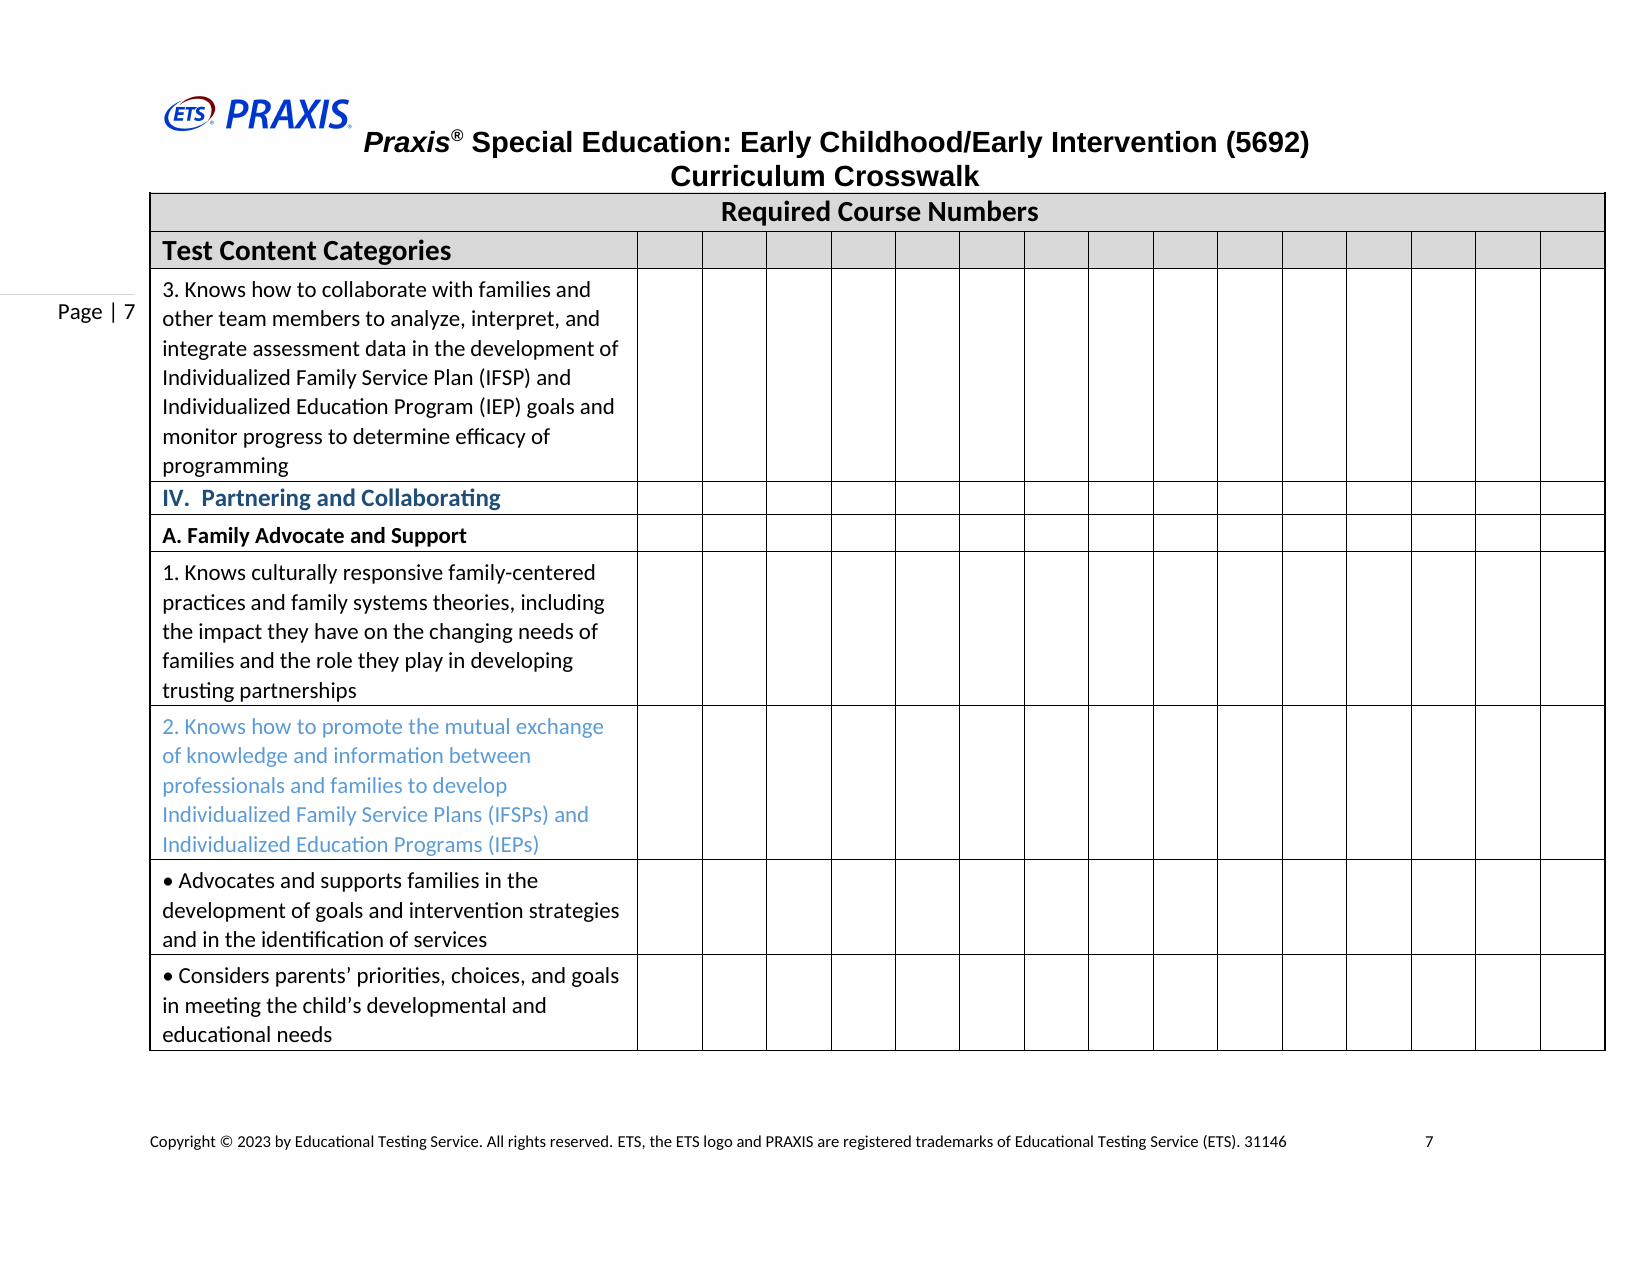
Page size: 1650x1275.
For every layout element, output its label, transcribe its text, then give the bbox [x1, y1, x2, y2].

table_cell [1412, 269, 1475, 481]
table_cell [638, 269, 702, 481]
table_cell [703, 269, 766, 481]
table_cell [960, 860, 1024, 954]
table_cell [767, 232, 831, 268]
table_cell [1218, 269, 1282, 481]
table_cell [1089, 269, 1153, 481]
table_cell [1089, 552, 1153, 705]
table_cell [1412, 552, 1475, 705]
table_cell [960, 552, 1024, 705]
table_cell [1025, 860, 1088, 954]
table_cell [1541, 706, 1604, 859]
table_cell [1089, 860, 1153, 954]
table_cell [1476, 552, 1540, 705]
table_cell [1283, 955, 1346, 1050]
table_cell [1541, 232, 1604, 268]
table_cell [1154, 232, 1217, 268]
picture [150, 75, 364, 153]
table_cell [703, 955, 766, 1050]
table_cell [1154, 552, 1217, 705]
table_cell [1283, 232, 1346, 268]
table_cell [1347, 515, 1411, 551]
table_cell [1347, 269, 1411, 481]
table_cell [1347, 860, 1411, 954]
table_cell [1089, 232, 1153, 268]
table_cell [1089, 955, 1153, 1050]
table_cell [832, 269, 895, 481]
table_cell [1541, 482, 1604, 514]
table_cell [1283, 706, 1346, 859]
table_cell [896, 232, 959, 268]
table_cell [1025, 482, 1088, 514]
table_cell [896, 860, 959, 954]
table_cell [1476, 860, 1540, 954]
table_cell • Considers parents’ priorities, choices, and goals in meeting the child’s developmental and educational needs [151, 955, 637, 1050]
table_cell [638, 955, 702, 1050]
table_cell [1541, 552, 1604, 705]
table_cell [1218, 706, 1282, 859]
table_cell [1154, 482, 1217, 514]
table_cell 2. Knows how to promote the mutual exchange of knowledge and information between professionals and families to develop Individualized Family Service Plans (IFSPs) and Individualized Education Programs (IEPs) [151, 706, 637, 859]
table_cell [767, 955, 831, 1050]
table_cell A. Family Advocate and Support [151, 515, 637, 551]
table_cell [1218, 860, 1282, 954]
table_cell [1347, 232, 1411, 268]
table_cell [1025, 269, 1088, 481]
table_cell [638, 706, 702, 859]
table_cell [832, 706, 895, 859]
table_cell [1218, 482, 1282, 514]
table_cell [1412, 955, 1475, 1050]
table_cell [703, 515, 766, 551]
table_cell [1154, 269, 1217, 481]
table_cell [1347, 955, 1411, 1050]
table_cell [960, 232, 1024, 268]
table_cell [832, 860, 895, 954]
table_cell • Advocates and supports families in the development of goals and intervention strategies and in the identification of services [151, 860, 637, 954]
table_cell [1541, 955, 1604, 1050]
table_cell [703, 482, 766, 514]
table_cell [1283, 860, 1346, 954]
table_cell [896, 706, 959, 859]
table_cell [1412, 232, 1475, 268]
table_cell [1476, 955, 1540, 1050]
table_cell [767, 860, 831, 954]
table_cell [1154, 515, 1217, 551]
table_cell [1541, 860, 1604, 954]
table_cell [1476, 269, 1540, 481]
table_cell [767, 269, 831, 481]
table_cell [1154, 955, 1217, 1050]
table_cell [1347, 552, 1411, 705]
table_cell [1476, 706, 1540, 859]
table_cell [638, 515, 702, 551]
table_cell [1476, 482, 1540, 514]
table_cell [1541, 269, 1604, 481]
table_cell [1412, 706, 1475, 859]
table_cell [1476, 232, 1540, 268]
table_cell [1089, 482, 1153, 514]
table_cell [1218, 955, 1282, 1050]
table_cell [896, 552, 959, 705]
table_cell [703, 232, 766, 268]
table_cell [1025, 552, 1088, 705]
table_cell [1347, 482, 1411, 514]
table_header Required Course Numbers [151, 194, 1604, 231]
table_cell [1154, 860, 1217, 954]
table_cell [960, 482, 1024, 514]
table_cell [832, 482, 895, 514]
table_cell [1412, 860, 1475, 954]
table_cell [767, 706, 831, 859]
table_cell [832, 955, 895, 1050]
table_cell [1476, 515, 1540, 551]
table_cell [1218, 552, 1282, 705]
table_cell [1089, 706, 1153, 859]
table_cell [703, 860, 766, 954]
table_cell [832, 515, 895, 551]
table_cell [1412, 515, 1475, 551]
table_cell [832, 232, 895, 268]
table_cell [1218, 515, 1282, 551]
table_cell [1025, 955, 1088, 1050]
table_cell [1154, 706, 1217, 859]
table_cell [1283, 515, 1346, 551]
table_cell [1089, 515, 1153, 551]
table_cell [703, 706, 766, 859]
table_cell [1025, 232, 1088, 268]
table_cell [1541, 515, 1604, 551]
table_cell [1283, 482, 1346, 514]
table_cell [1025, 515, 1088, 551]
table_cell [832, 552, 895, 705]
table_cell [896, 482, 959, 514]
table_cell [1218, 232, 1282, 268]
table_cell [960, 955, 1024, 1050]
table_cell [960, 269, 1024, 481]
table_cell [1283, 552, 1346, 705]
table_cell [638, 552, 702, 705]
table_cell 3. Knows how to collaborate with families and other team members to analyze, interpret, and integrate assessment data in the development of Individualized Family Service Plan (IFSP) and Individualized Education Program (IEP) goals and monitor progress to determine efficacy of programming [151, 269, 637, 481]
table_cell [1347, 706, 1411, 859]
table_cell [638, 232, 702, 268]
table_cell [638, 482, 702, 514]
table_cell [767, 552, 831, 705]
table_cell [896, 515, 959, 551]
table_cell [960, 515, 1024, 551]
table_cell [1412, 482, 1475, 514]
table_cell 1. Knows culturally responsive family-centered practices and family systems theories, including the impact they have on the changing needs of families and the role they play in developing trusting partnerships [151, 552, 637, 705]
table_cell [960, 706, 1024, 859]
table_cell [896, 955, 959, 1050]
table_cell [703, 552, 766, 705]
table_cell [767, 482, 831, 514]
table_cell IV. Partnering and Collaborating [151, 482, 637, 514]
table_cell [1283, 269, 1346, 481]
table_cell [896, 269, 959, 481]
table_cell [638, 860, 702, 954]
table_cell [767, 515, 831, 551]
table_cell Test Content Categories [151, 232, 637, 268]
table_cell [1025, 706, 1088, 859]
